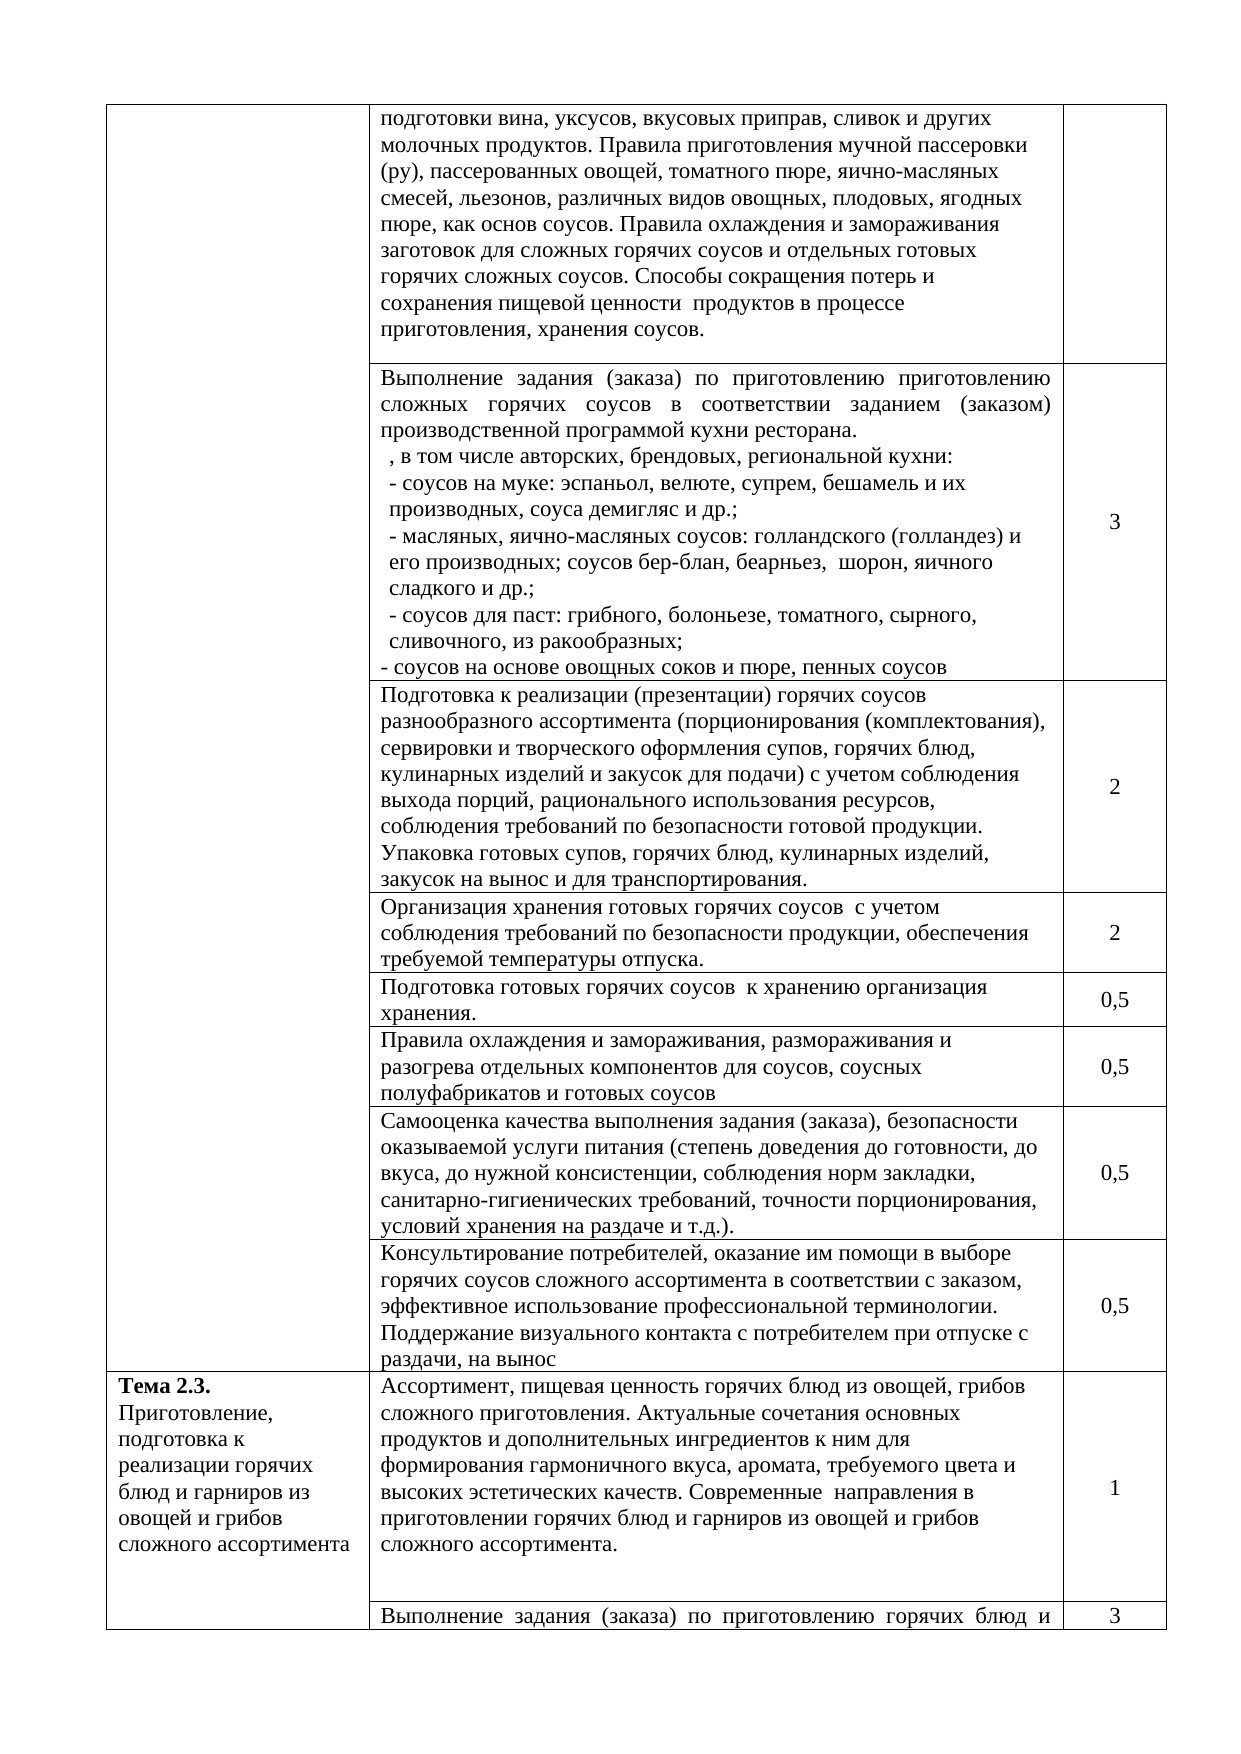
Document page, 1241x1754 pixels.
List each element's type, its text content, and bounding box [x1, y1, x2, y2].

table_cell Ассортимент, пищевая ценность горячих блюд из овощей, грибов сложного приготовления. Актуальные сочетания основных продуктов и дополнительных ингредиентов к ним для формирования гармоничного вкуса, аромата, требуемого цвета и высоких эстетических качеств. Современные направления в приготовлении горячих блюд и гарниров из овощей и грибов сложного ассортимента. [370, 1372, 1063, 1601]
table_cell 3 [1064, 1602, 1166, 1629]
table_cell Выполнение задания (заказа) по приготовлению приготовлению сложных горячих соусов в соответствии заданием (заказом) производственной программой кухни ресторана. , в том числе авторских, брендовых, региональной кухни: - соусов на муке: эспаньол, велюте, супрем, бешамель и их производных, соуса демигляс и др.; - масляных, яично-масляных соусов: голландского (голландез) и его производных; соусов бер-блан, беарньез, шорон, яичного сладкого и др.; - соусов для паст: грибного, болоньезе, томатного, сырного, сливочного, из ракообразных; - соусов на основе овощных соков и пюре, пенных соусов [370, 364, 1063, 680]
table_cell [370, 105, 1063, 362]
table_cell Консультирование потребителей, оказание им помощи в выборе горячих соусов сложного ассортимента в соответствии с заказом, эффективное использование профессиональной терминологии. Поддержание визуального контакта с потребителем при отпуске с раздачи, на вынос [370, 1240, 1063, 1371]
table_cell Правила охлаждения и замораживания, размораживания и разогрева отдельных компонентов для соусов, соусных полуфабрикатов и готовых соусов [370, 1027, 1063, 1106]
table_cell Самооценка качества выполнения задания (заказа), безопасности оказываемой услуги питания (степень доведения до готовности, до вкуса, до нужной консистенции, соблюдения норм закладки, санитарно-гигиенических требований, точности порционирования, условий хранения на раздаче и т.д.). [370, 1107, 1063, 1238]
table_cell Подготовка к реализации (презентации) горячих соусов разнообразного ассортимента (порционирования (комплектования), сервировки и творческого оформления супов, горячих блюд, кулинарных изделий и закусок для подачи) с учетом соблюдения выхода порций, рационального использования ресурсов, соблюдения требований по безопасности готовой продукции. Упаковка готовых супов, горячих блюд, кулинарных изделий, закусок на вынос и для транспортирования. [370, 681, 1063, 892]
table_cell 0,5 [1064, 973, 1166, 1026]
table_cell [107, 105, 369, 1371]
table_cell 3 [1064, 105, 1166, 362]
table_cell 2 [1064, 893, 1166, 972]
table_cell Подготовка готовых горячих соусов к хранению организация хранения. [370, 973, 1063, 1026]
table_cell 1 [1064, 1372, 1166, 1601]
table_cell 0,5 [1064, 1027, 1166, 1106]
table_cell 2 [1064, 681, 1166, 892]
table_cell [370, 1602, 1063, 1629]
table_cell 0,5 [1064, 1240, 1166, 1371]
table_cell Организация хранения готовых горячих соусов с учетом соблюдения требований по безопасности продукции, обеспечения требуемой температуры отпуска. [370, 893, 1063, 972]
table_cell 0,5 [1064, 1107, 1166, 1238]
table_cell 3 [1064, 364, 1166, 680]
table_cell Тема 2.3. Приготовление, подготовка к реализации горячих блюд и гарниров из овощей и грибов сложного ассортимента [107, 1372, 369, 1629]
